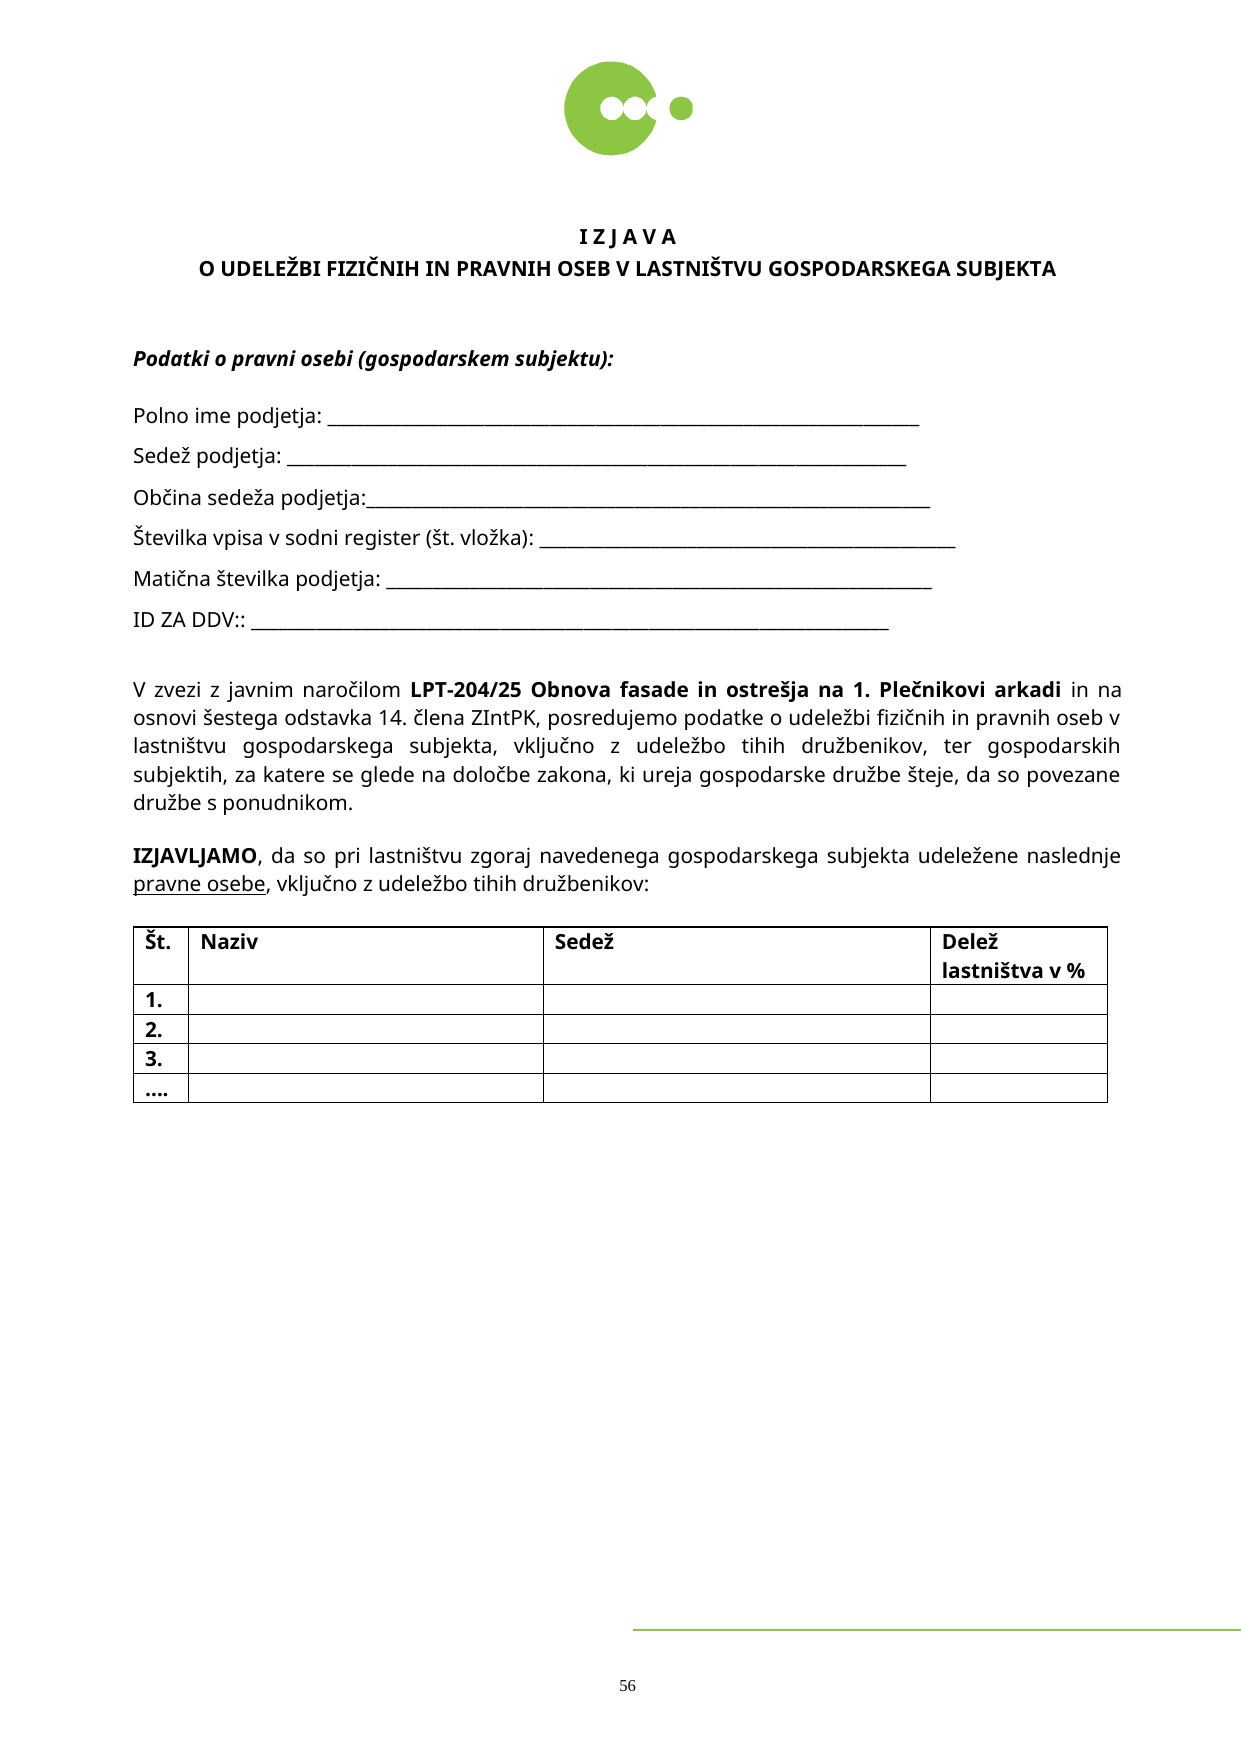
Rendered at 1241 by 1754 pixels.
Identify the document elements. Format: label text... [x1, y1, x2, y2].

table_cell [189, 985, 543, 1014]
text Številka vpisa v sodni register (št. vložka): _____________________________________________ [133, 523, 1122, 552]
table_header Sedež [544, 928, 930, 984]
text Matična številka podjetja: ___________________________________________________________ [133, 564, 1122, 593]
table_cell [931, 1074, 1107, 1102]
text V zvezi z javnim naročilom LPT-204/25 Obnova fasade in ostrešja na 1. Plečnikovi arkadi in na osnovi šestega odstavka 14. člena ZIntPK, posredujemo podatke o udeležbi fizičnih in pravnih oseb v lastništvu gospodarskega subjekta, vključno z udeležbo tihih družbenikov, ter gospodarskih subjektih, za katere se glede na določbe zakona, ki ureja gospodarske družbe šteje, da so povezane družbe s ponudnikom. [133, 675, 1122, 817]
text I Z J A V A [133, 222, 1122, 250]
table_cell …. [134, 1074, 188, 1102]
table_cell [544, 1044, 930, 1073]
text Sedež podjetja: ___________________________________________________________________ [133, 442, 1122, 470]
table_header Št. [134, 928, 188, 984]
text IZJAVLJAMO, da so pri lastništvu zgoraj navedenega gospodarskega subjekta udeležene naslednje pravne osebe, vključno z udeležbo tihih družbenikov: [133, 841, 1122, 898]
table_header Delež lastništva v % [931, 928, 1107, 984]
table_cell [189, 1044, 543, 1073]
text Podatki o pravni osebi (gospodarskem subjektu): [133, 344, 1122, 372]
table_cell [189, 1074, 543, 1102]
table_cell 1. [134, 985, 188, 1014]
table_cell [544, 1015, 930, 1043]
table_cell [931, 985, 1107, 1014]
table_cell 3. [134, 1044, 188, 1073]
table_cell 2. [134, 1015, 188, 1043]
table_cell [931, 1044, 1107, 1073]
table_cell [931, 1015, 1107, 1043]
text Občina sedeža podjetja:_____________________________________________________________ [133, 483, 1122, 511]
table_cell [544, 985, 930, 1014]
text O UDELEŽBI FIZIČNIH IN PRAVNIH OSEB V LASTNIŠTVU GOSPODARSKEGA SUBJEKTA [133, 254, 1122, 283]
text ID ZA DDV:: _____________________________________________________________________ [133, 605, 1122, 634]
table_cell [544, 1074, 930, 1102]
table_header Naziv [189, 928, 543, 984]
text Polno ime podjetja: ________________________________________________________________ [133, 401, 1122, 429]
table_cell [189, 1015, 543, 1043]
